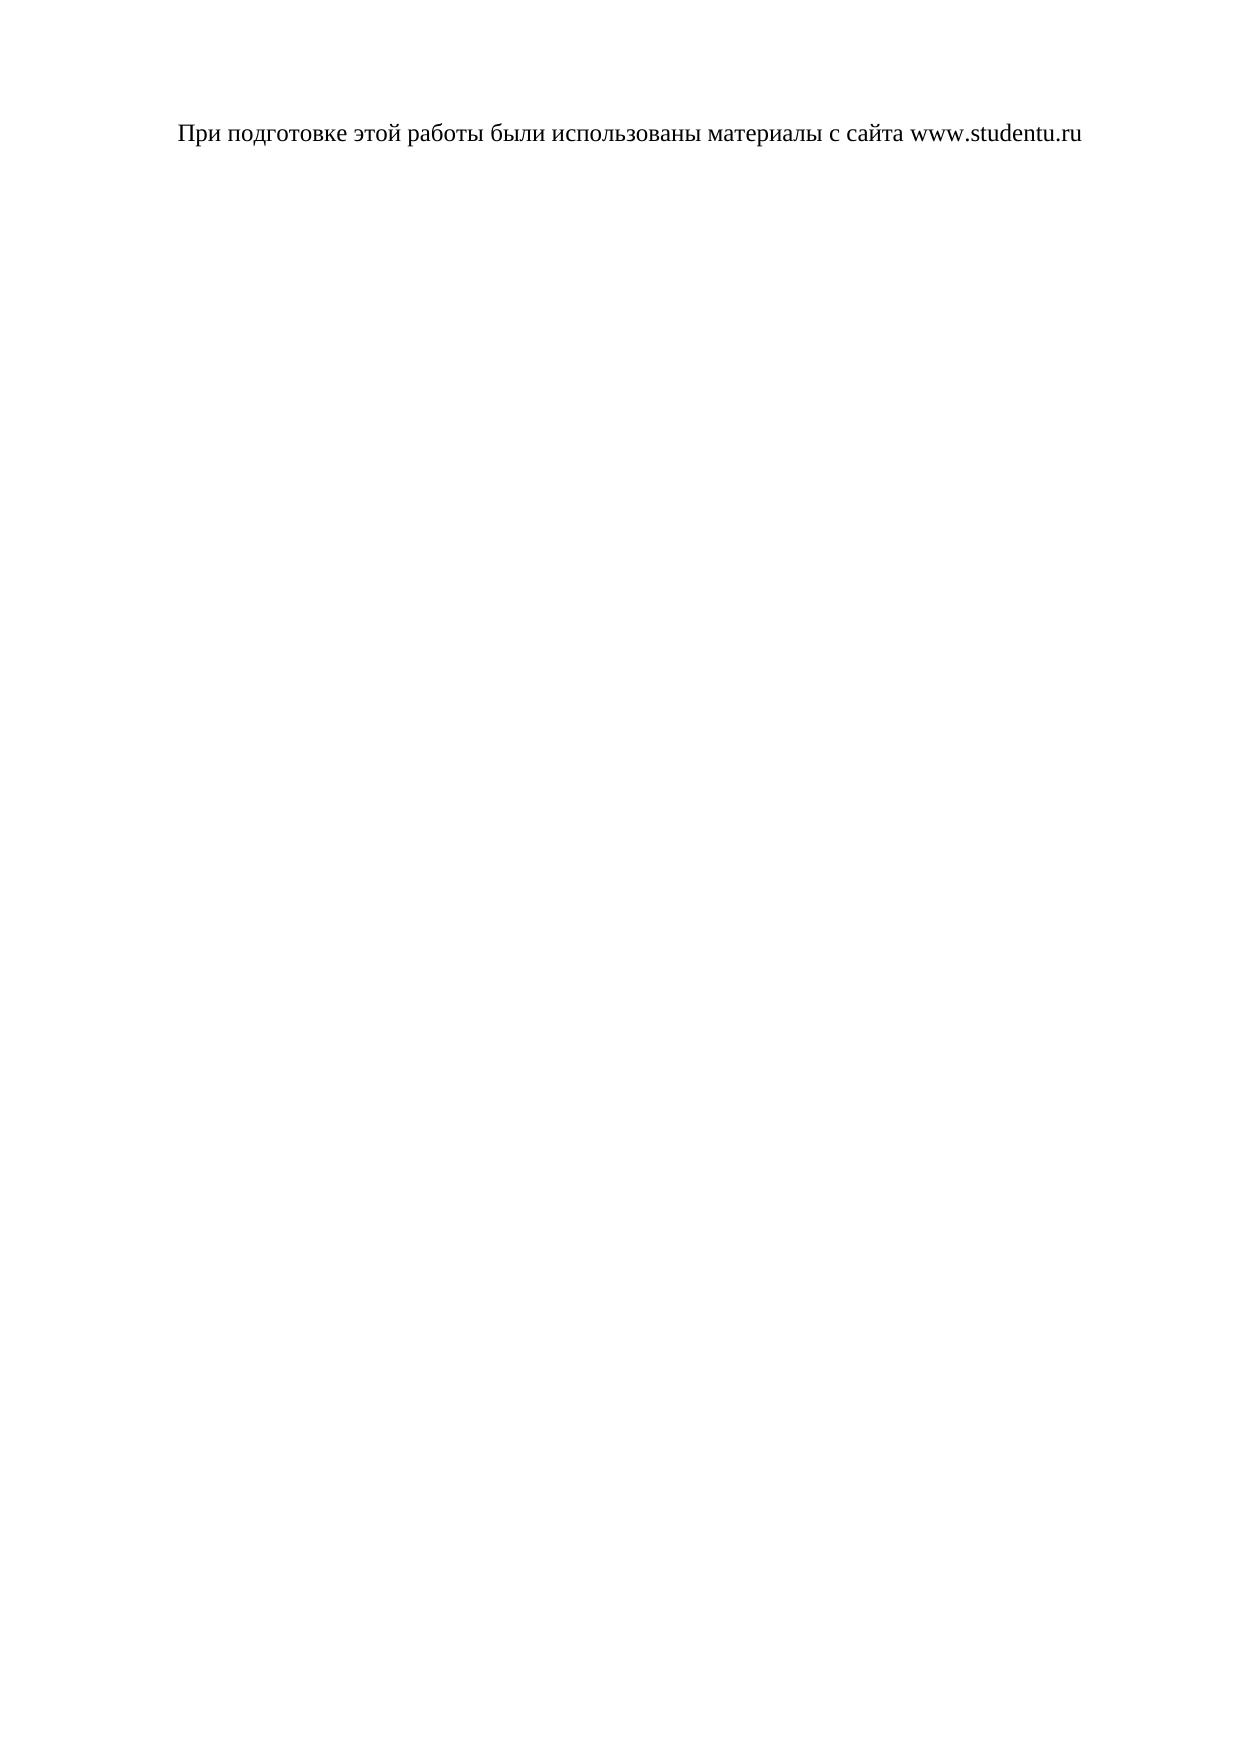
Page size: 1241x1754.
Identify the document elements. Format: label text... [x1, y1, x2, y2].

text При подготовке этой работы были использованы материалы с сайта www.studentu.ru [118, 118, 1122, 147]
